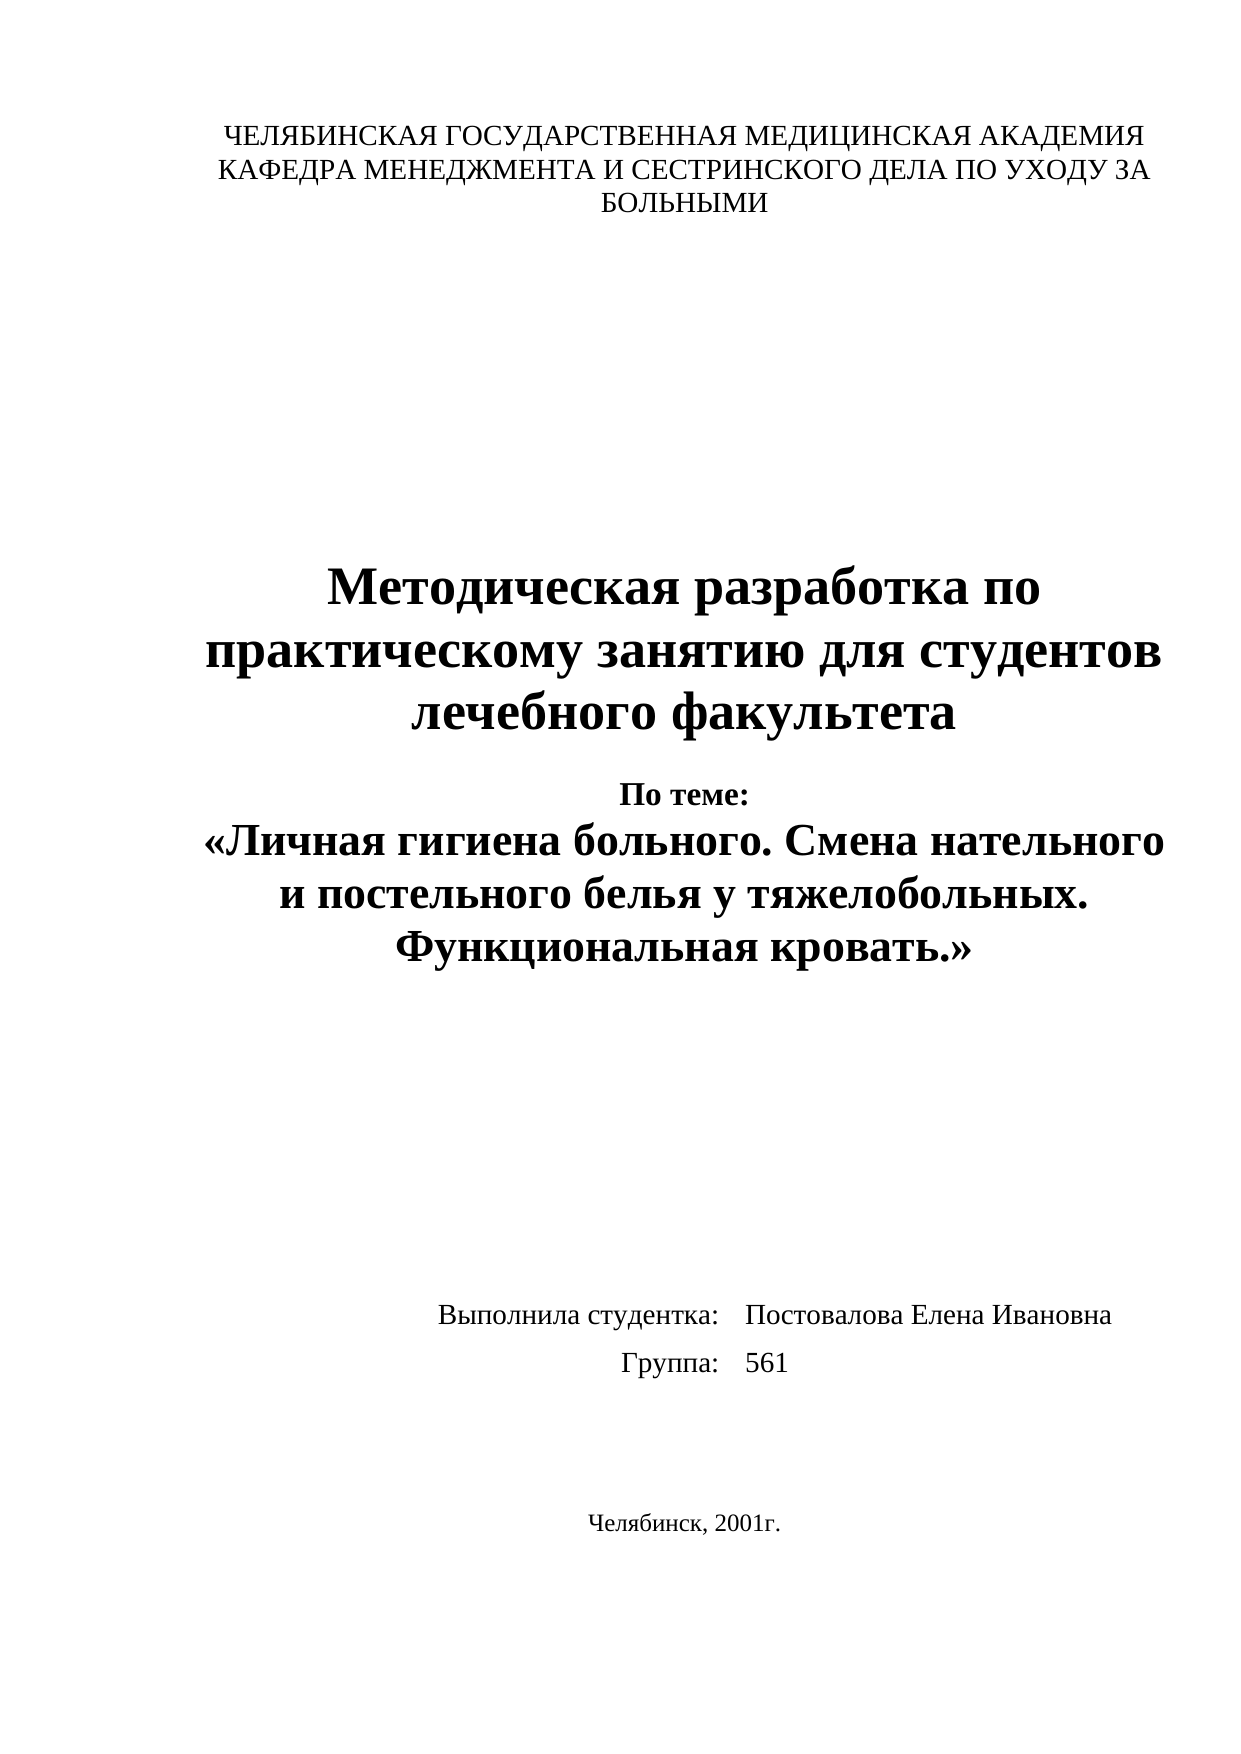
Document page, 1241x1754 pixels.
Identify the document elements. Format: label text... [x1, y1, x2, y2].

table_header Выполнила студентка: [320, 1297, 730, 1345]
table_cell 561 [730, 1345, 1147, 1393]
text По теме: [187, 775, 1181, 813]
table_header Постовалова Елена Ивановна [730, 1297, 1147, 1345]
text ЧЕЛЯБИНСКАЯ ГОСУДАРСТВЕННАЯ МЕДИЦИНСКАЯ АКАДЕМИЯ [187, 118, 1181, 152]
text КАФЕДРА МЕНЕДЖМЕНТА И СЕСТРИНСКОГО ДЕЛА ПО УХОДУ ЗА БОЛЬНЫМИ [187, 152, 1181, 219]
table_cell Группа: [320, 1345, 730, 1393]
text «Личная гигиена больного. Смена нательного и постельного белья у тяжелобольных. Функциональная кровать.» [187, 813, 1181, 971]
text Методическая разработка по практическому занятию для студентов лечебного факультета [187, 554, 1181, 741]
text Челябинск, 2001г. [187, 1508, 1181, 1536]
